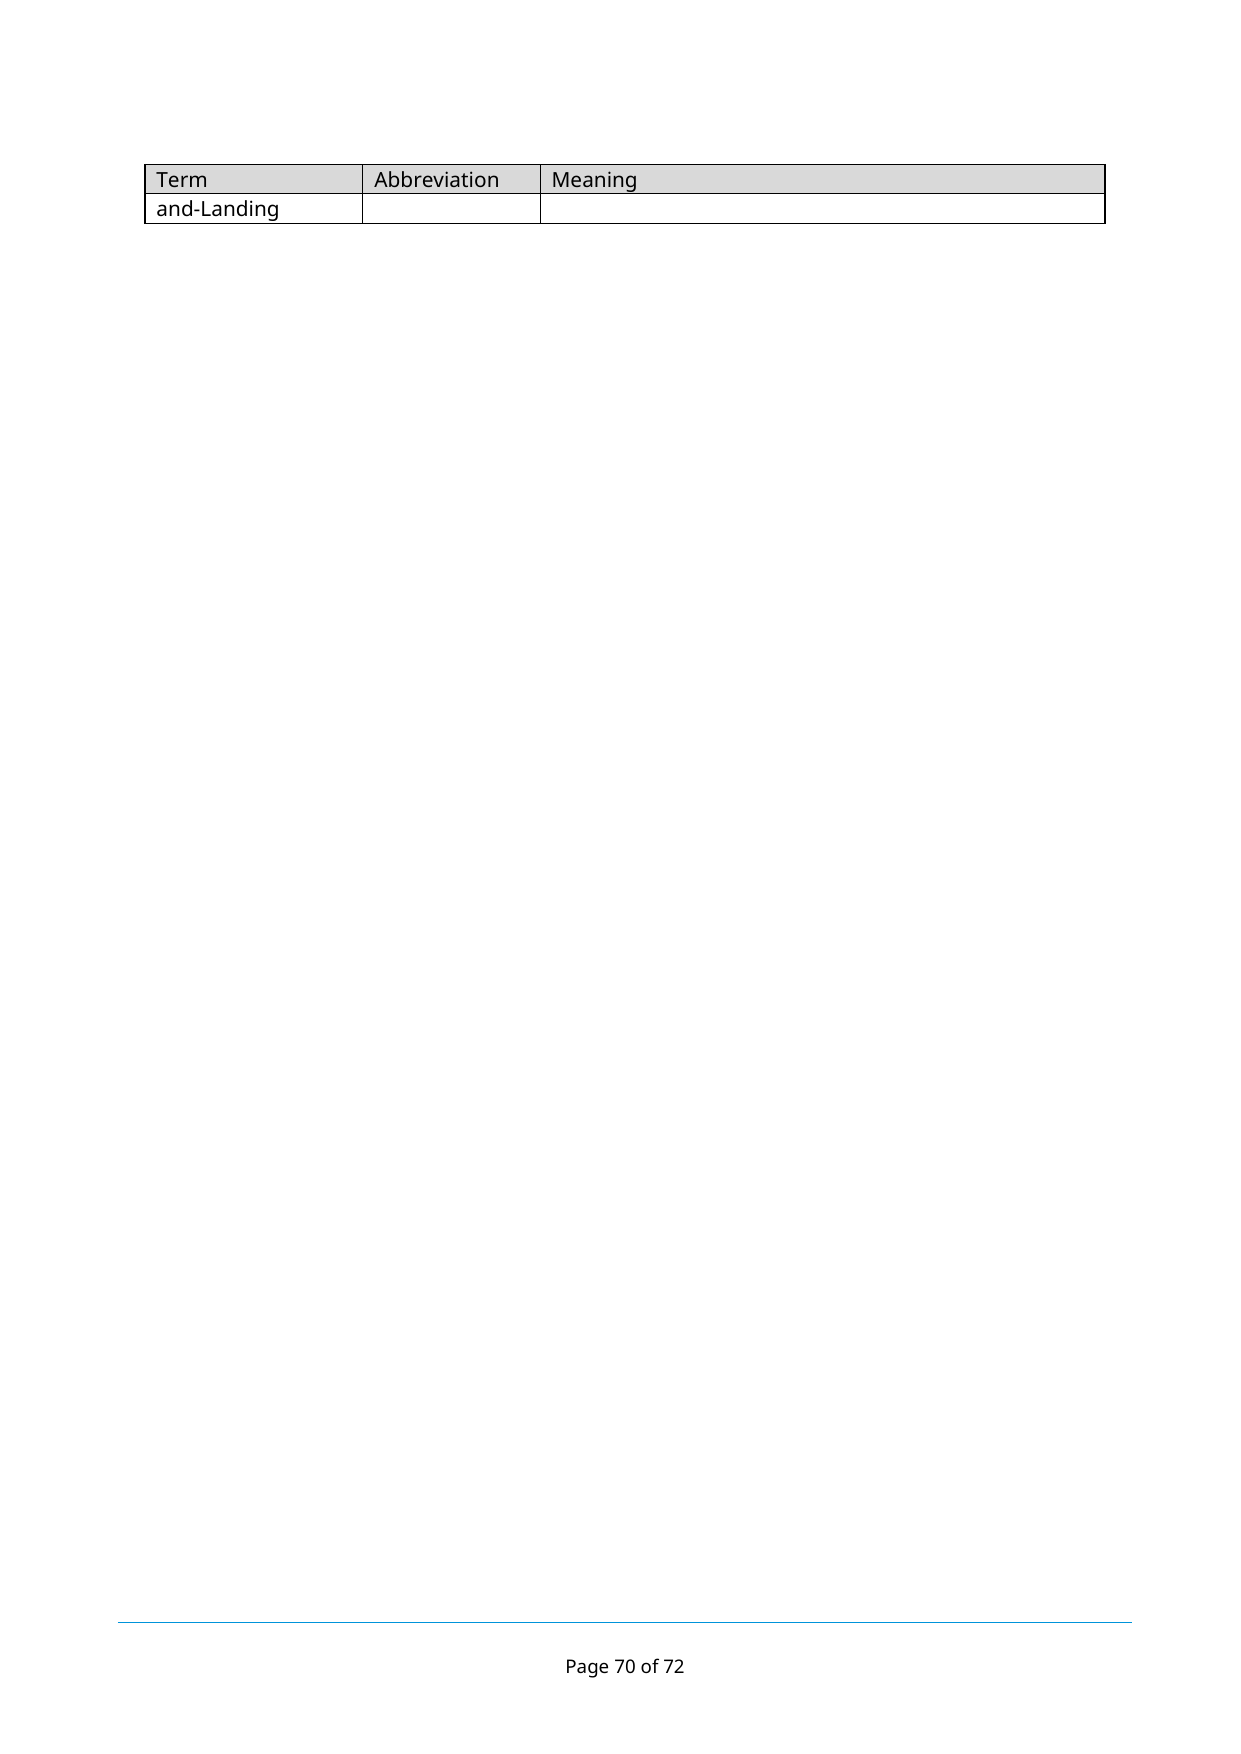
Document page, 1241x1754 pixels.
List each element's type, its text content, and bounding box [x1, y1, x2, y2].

table_header Abbreviation [363, 165, 540, 193]
table_cell [541, 194, 1104, 223]
table_header Term [146, 165, 362, 193]
table_header Meaning [541, 165, 1104, 193]
table_cell VTOL [363, 194, 540, 223]
table_cell Vertical-Take-Off-and-Landing [146, 194, 362, 223]
